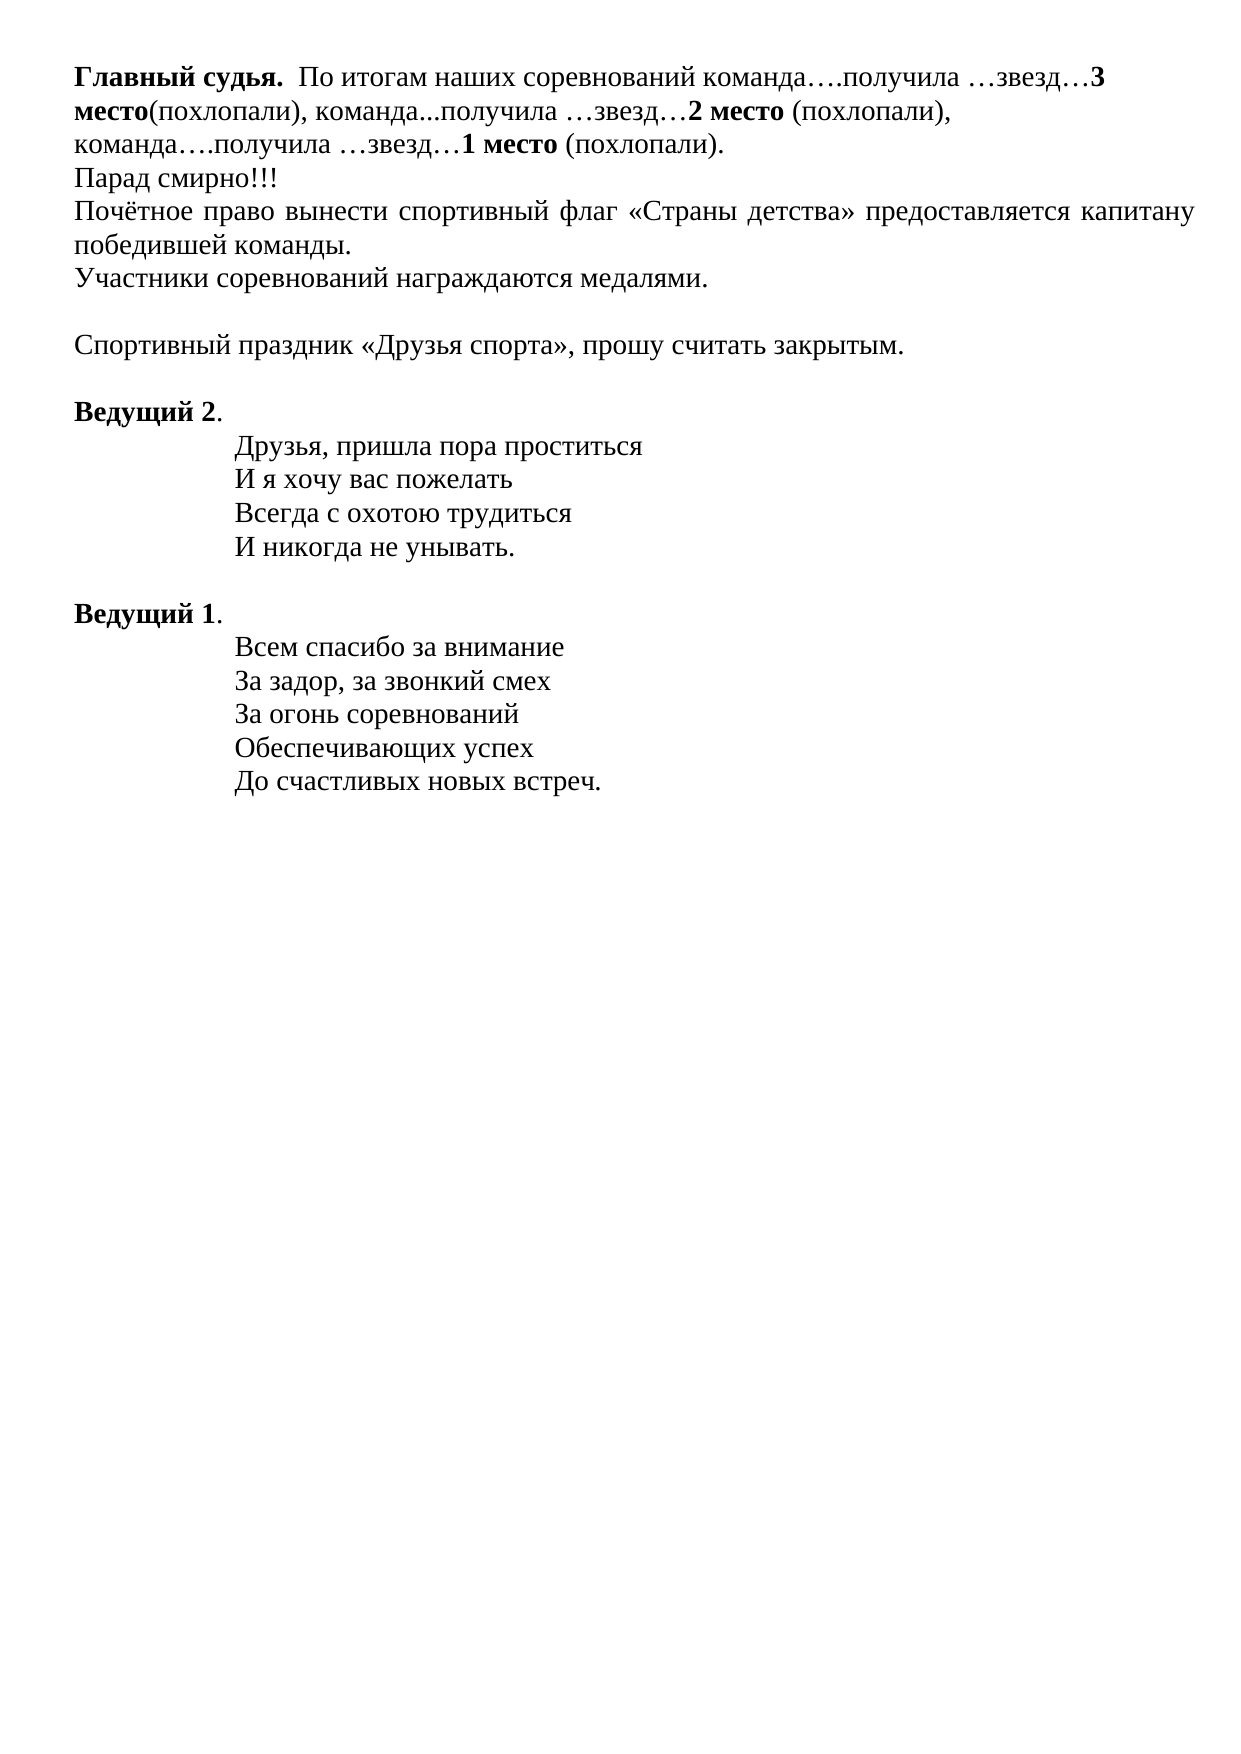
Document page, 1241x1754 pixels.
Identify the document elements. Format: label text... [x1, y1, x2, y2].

text Обеспечивающих успех [74, 730, 1196, 763]
text До счастливых новых встреч. [74, 763, 1196, 797]
text За огонь соревнований [74, 696, 1196, 730]
text Друзья, пришла пора проститься [74, 428, 1196, 462]
text Парад смирно!!! [74, 160, 1196, 193]
text Всем спасибо за внимание [74, 629, 1196, 663]
text И я хочу вас пожелать [74, 462, 1196, 495]
text Участники соревнований награждаются медалями. [74, 260, 1196, 294]
text За задор, за звонкий смех [74, 663, 1196, 696]
text Спортивный праздник «Друзья спорта», прошу считать закрытым. [74, 327, 1196, 361]
text Почётное право вынести спортивный флаг «Страны детства» предоставляется капитану победившей команды. [74, 193, 1196, 260]
text И никогда не унывать. [74, 529, 1196, 562]
text Главный судья. По итогам наших соревнований команда….получила …звезд…3 место(похлопали), команда...получила …звезд…2 место (похлопали), команда….получила …звезд…1 место (похлопали). [74, 59, 1196, 160]
text Ведущий 2. [74, 394, 1196, 428]
text Всегда с охотою трудиться [74, 495, 1196, 529]
text Ведущий 1. [74, 596, 1196, 629]
